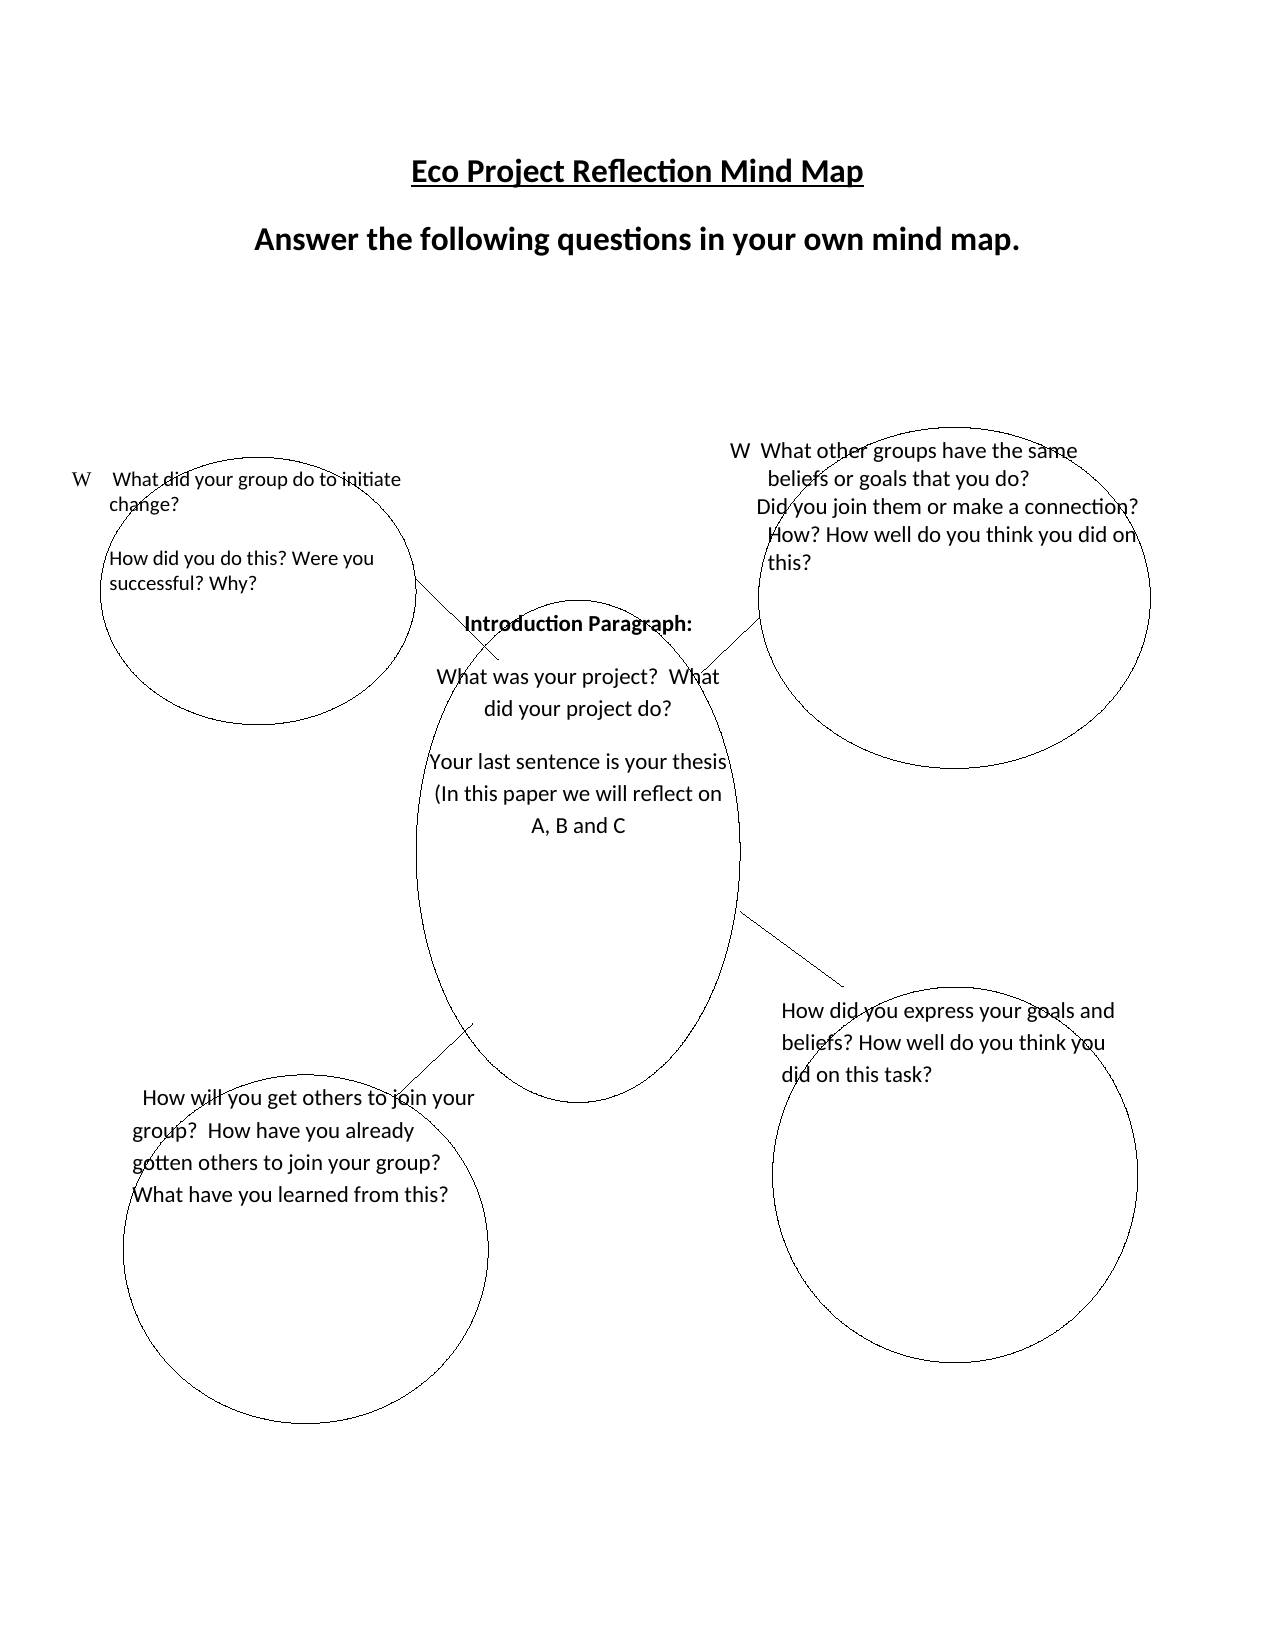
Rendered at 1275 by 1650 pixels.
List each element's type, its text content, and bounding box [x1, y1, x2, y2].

text Answer the following questions in your own mind map. [150, 218, 1125, 258]
text Eco Project Reflection Mind Map [150, 150, 1125, 191]
